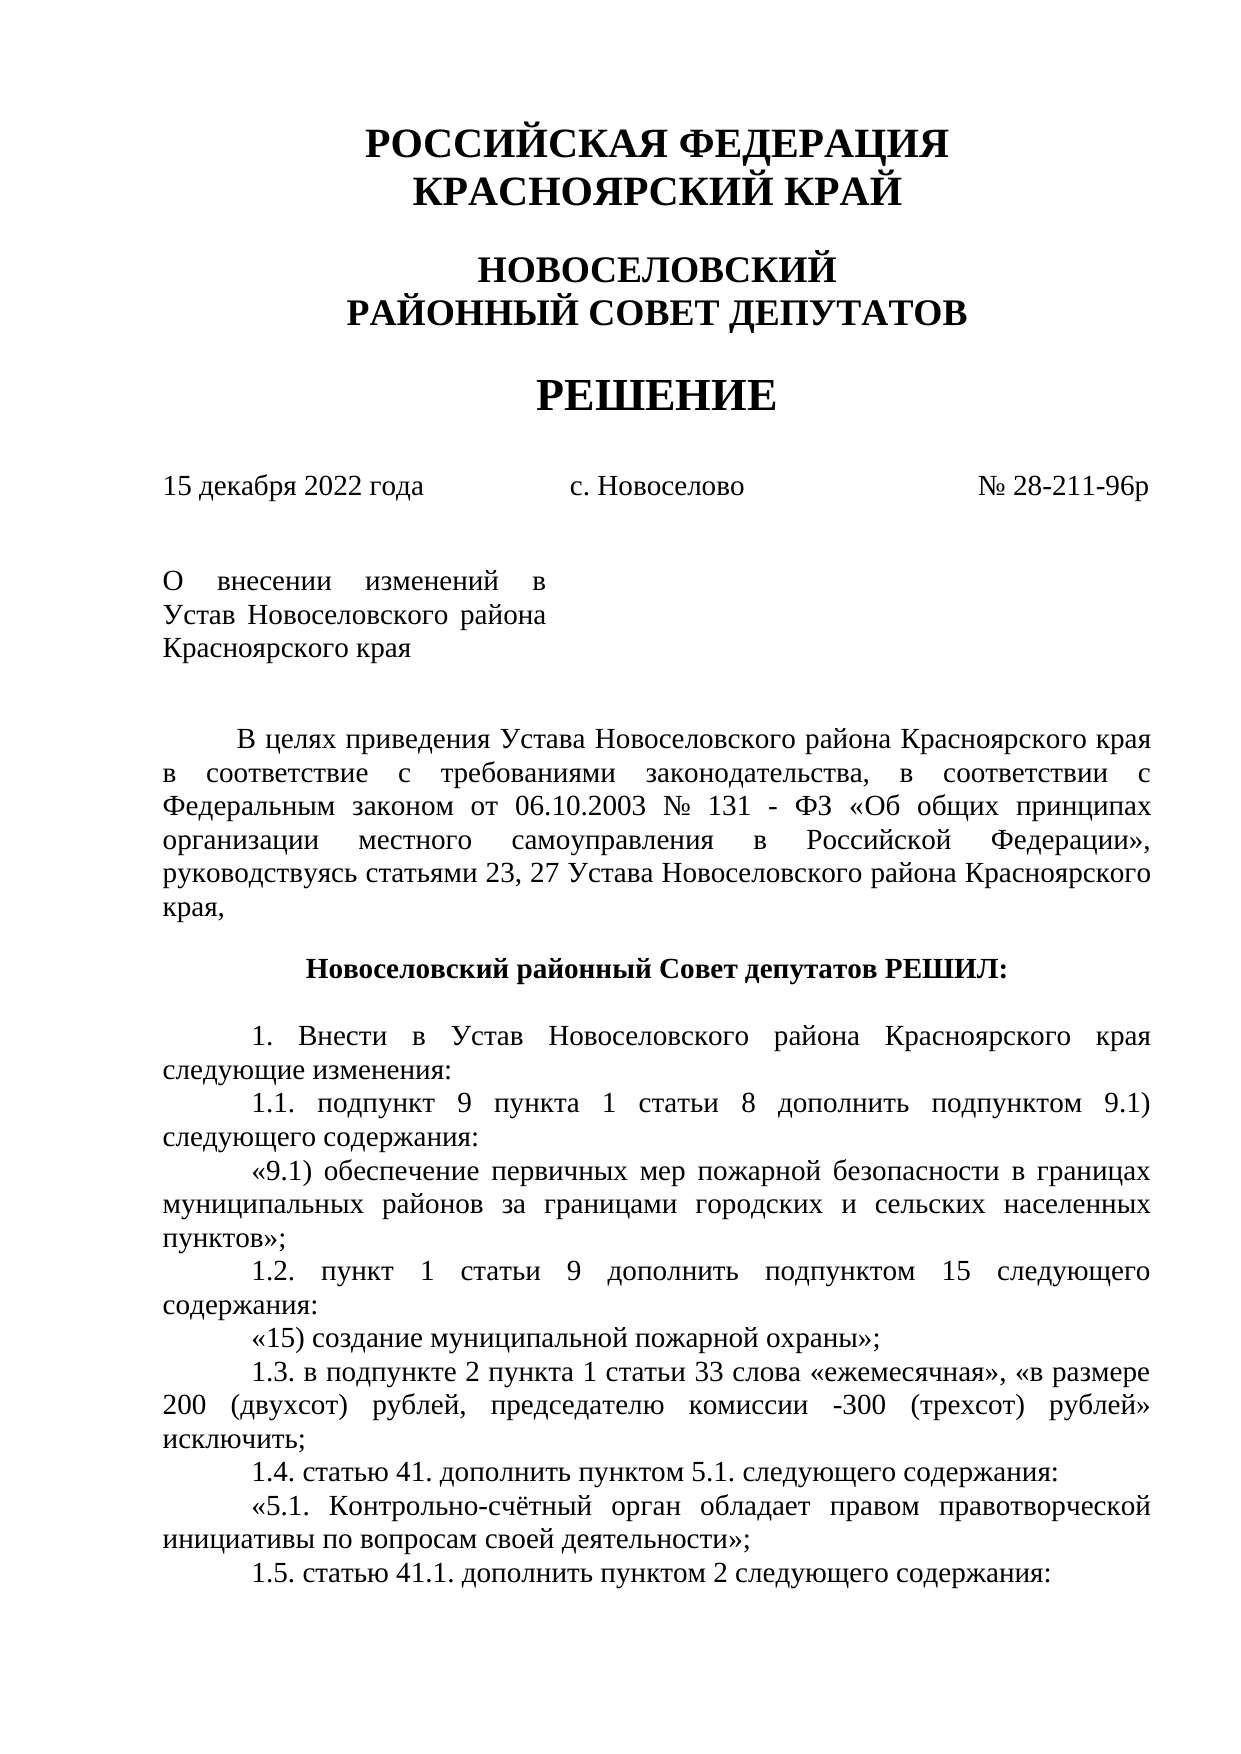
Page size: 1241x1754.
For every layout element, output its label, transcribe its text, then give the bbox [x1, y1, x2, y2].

text «5.1. Контрольно-счётный орган обладает правом правотворческой инициативы по вопросам своей деятельности»; [162, 1488, 1152, 1555]
table_header О внесении изменений в Устав Новоселовского района Красноярского края [151, 563, 576, 664]
text РАЙОННЫЙ СОВЕТ ДЕПУТАТОВ [162, 291, 1152, 334]
text «9.1) обеспечение первичных мер пожарной безопасности в границах муниципальных районов за границами городских и сельских населенных пунктов»; [162, 1153, 1152, 1253]
text 1.2. пункт 1 статьи 9 дополнить подпунктом 15 следующего содержания: [162, 1253, 1152, 1320]
text РЕШЕНИЕ [162, 367, 1152, 420]
text Новоселовский районный Совет депутатов РЕШИЛ: [162, 951, 1152, 985]
text 1. Внести в Устав Новоселовского района Красноярского края следующие изменения: [162, 1018, 1152, 1086]
text В целях приведения Устава Новоселовского района Красноярского края в соответствие с требованиями законодательства, в соответствии с Федеральным законом от 06.10.2003 № 131 - ФЗ «Об общих принципах организации местного самоуправления в Российской Федерации», руководствуясь статьями 23, 27 Устава Новоселовского района Красноярского края, [162, 721, 1152, 923]
text 1.1. подпункт 9 пункта 1 статьи 8 дополнить подпунктом 9.1) следующего содержания: [162, 1086, 1152, 1153]
text «15) создание муниципальной пожарной охраны»; [162, 1320, 1152, 1354]
text НОВОСЕЛОВСКИЙ [162, 247, 1152, 291]
text 15 декабря 2022 года с. Новоселово № 28-211-96р [162, 468, 1152, 502]
text 1.3. в подпункте 2 пункта 1 статьи 33 слова «ежемесячная», «в размере 200 (двухсот) рублей, председателю комиссии -300 (трехсот) рублей» исключить; [162, 1354, 1152, 1454]
text 1.4. статью 41. дополнить пунктом 5.1. следующего содержания: [162, 1454, 1152, 1488]
text 1.5. статью 41.1. дополнить пунктом 2 следующего содержания: [162, 1555, 1152, 1589]
text РОССИЙСКАЯ ФЕДЕРАЦИЯ [162, 118, 1152, 166]
text КРАСНОЯРСКИЙ КРАЙ [162, 166, 1152, 214]
